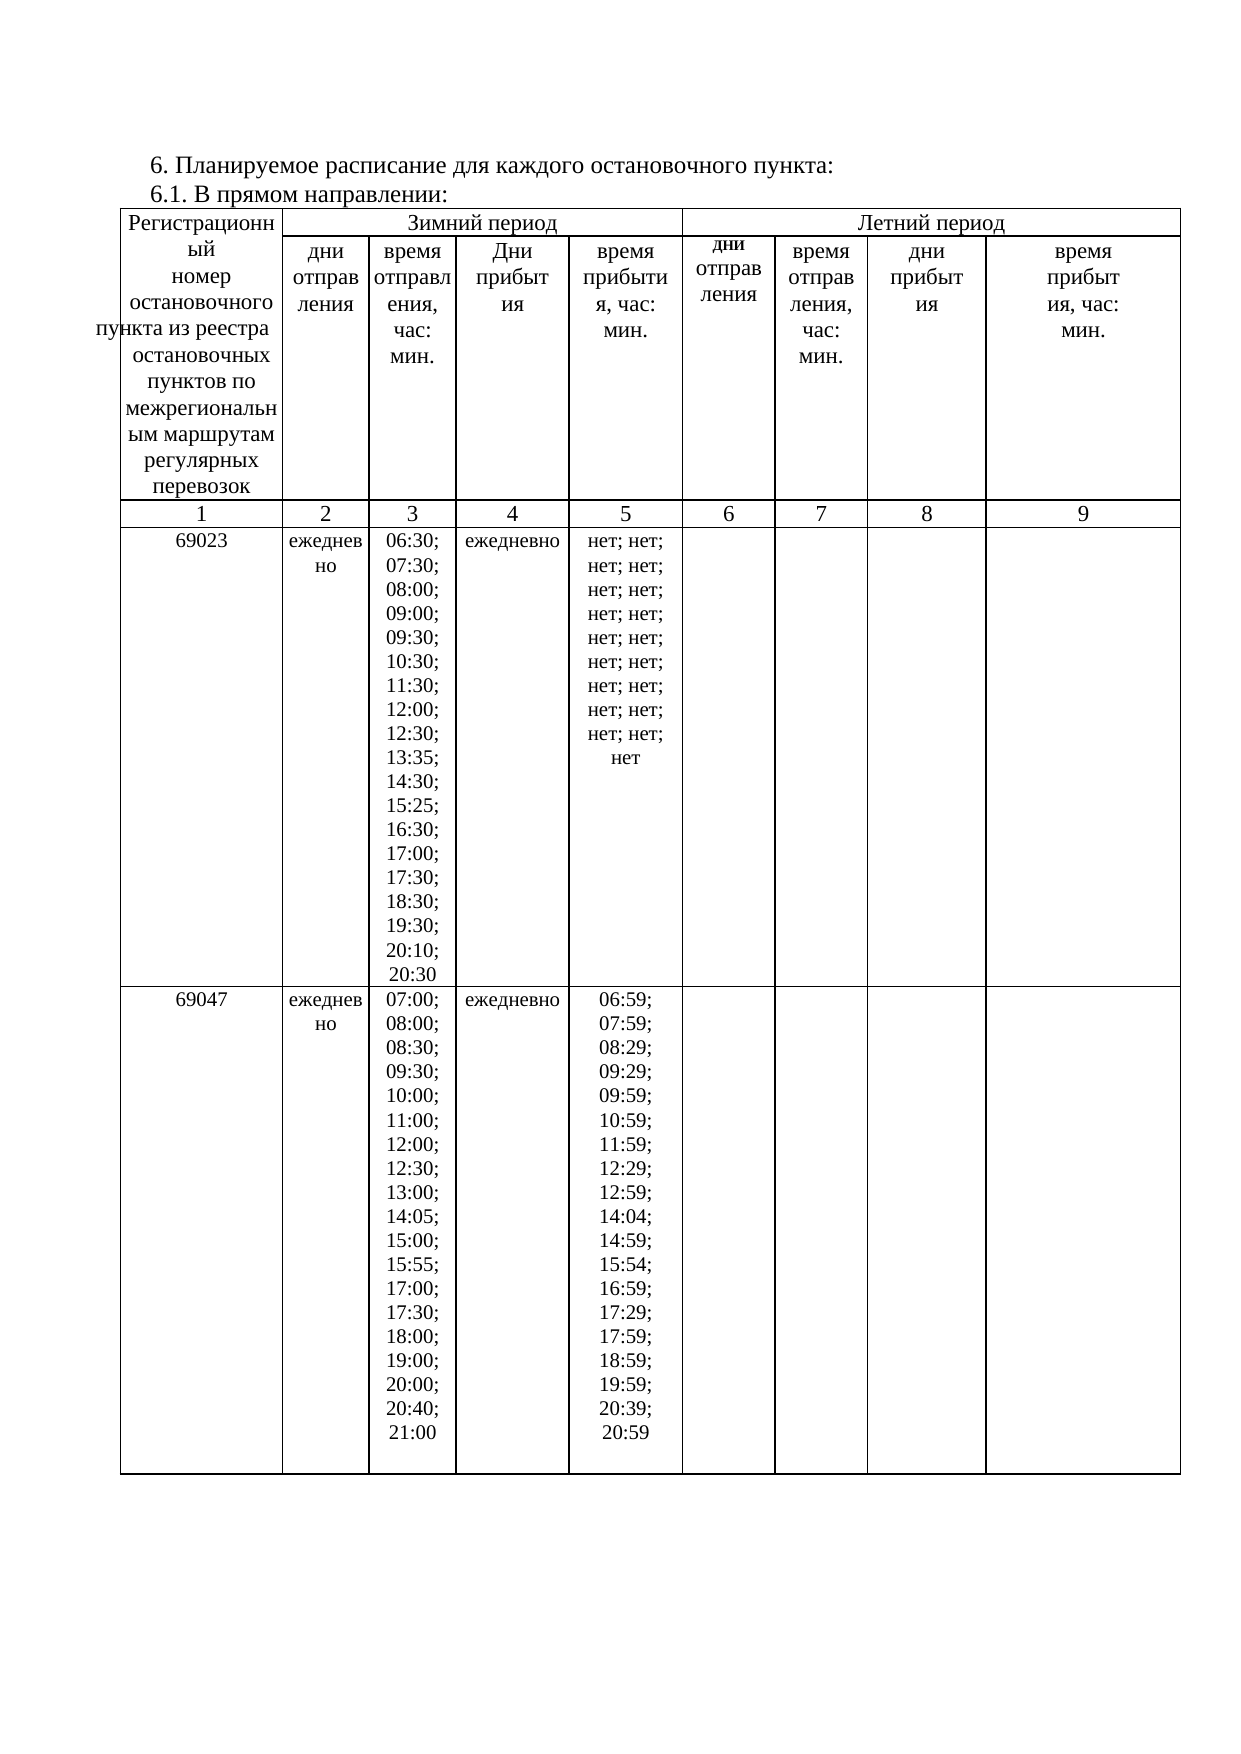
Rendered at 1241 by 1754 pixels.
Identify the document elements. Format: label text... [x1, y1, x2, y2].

table_header Зимний период [283, 209, 682, 235]
table_cell [987, 987, 1180, 1473]
table_cell 1 [121, 501, 282, 527]
table_cell ежедневно [457, 987, 568, 1473]
table_cell 2 [283, 501, 368, 527]
table_cell 69023 [121, 528, 282, 986]
table_cell [776, 987, 867, 1473]
text 6. Планируемое расписание для каждого остановочного пункта: [150, 150, 1090, 179]
table_cell ежедневно [283, 528, 368, 986]
table_cell 6 [683, 501, 774, 527]
table_cell дни прибыт ия [868, 237, 985, 499]
table_cell 9 [987, 501, 1180, 527]
table_cell ежедневно [457, 528, 568, 986]
table_cell [868, 987, 985, 1473]
table_header Летний период [683, 209, 1180, 235]
table_cell время прибыт ия, час: мин. [987, 237, 1180, 499]
text 6.1. В прямом направлении: [150, 179, 1090, 207]
table_cell Дни прибыт ия [457, 237, 568, 499]
table_cell [776, 528, 867, 986]
table_cell ежедневно [283, 987, 368, 1473]
table_cell 07:00; 08:00; 08:30; 09:30; 10:00; 11:00; 12:00; 12:30; 13:00; 14:05; 15:00; 15:55; 17:00; 17:30; 18:00; 19:00; 20:00; 20:40; 21:00 [370, 987, 455, 1473]
table_cell 06:30; 07:30; 08:00; 09:00; 09:30; 10:30; 11:30; 12:00; 12:30; 13:35; 14:30; 15:25; 16:30; 17:00; 17:30; 18:30; 19:30; 20:10; 20:30 [370, 528, 455, 986]
table_cell 69047 [121, 987, 282, 1473]
table_cell время прибыти я, час: мин. [570, 237, 682, 499]
table_cell время отправл ения, час: мин. [370, 237, 455, 499]
table_cell 4 [457, 501, 568, 527]
table_header Регистрационный номер остановочного пункта из реестра остановочных пунктов по межрегиональным маршрутам регулярных перевозок [121, 209, 282, 499]
table_cell ДНИ отправ ления [683, 237, 774, 499]
table_cell [868, 528, 985, 986]
table_cell 7 [776, 501, 867, 527]
table_cell дни отправ ления [283, 237, 368, 499]
table_cell 5 [570, 501, 682, 527]
table_cell 3 [370, 501, 455, 527]
table_cell нет; нет; нет; нет; нет; нет; нет; нет; нет; нет; нет; нет; нет; нет; нет; нет; нет; нет; нет [570, 528, 682, 986]
table_cell 8 [868, 501, 985, 527]
table_cell [987, 528, 1180, 986]
table_cell [683, 987, 774, 1473]
table_cell время отправ ления, час: мин. [776, 237, 867, 499]
table_cell 06:59; 07:59; 08:29; 09:29; 09:59; 10:59; 11:59; 12:29; 12:59; 14:04; 14:59; 15:54; 16:59; 17:29; 17:59; 18:59; 19:59; 20:39; 20:59 [570, 987, 682, 1473]
table_cell [683, 528, 774, 986]
